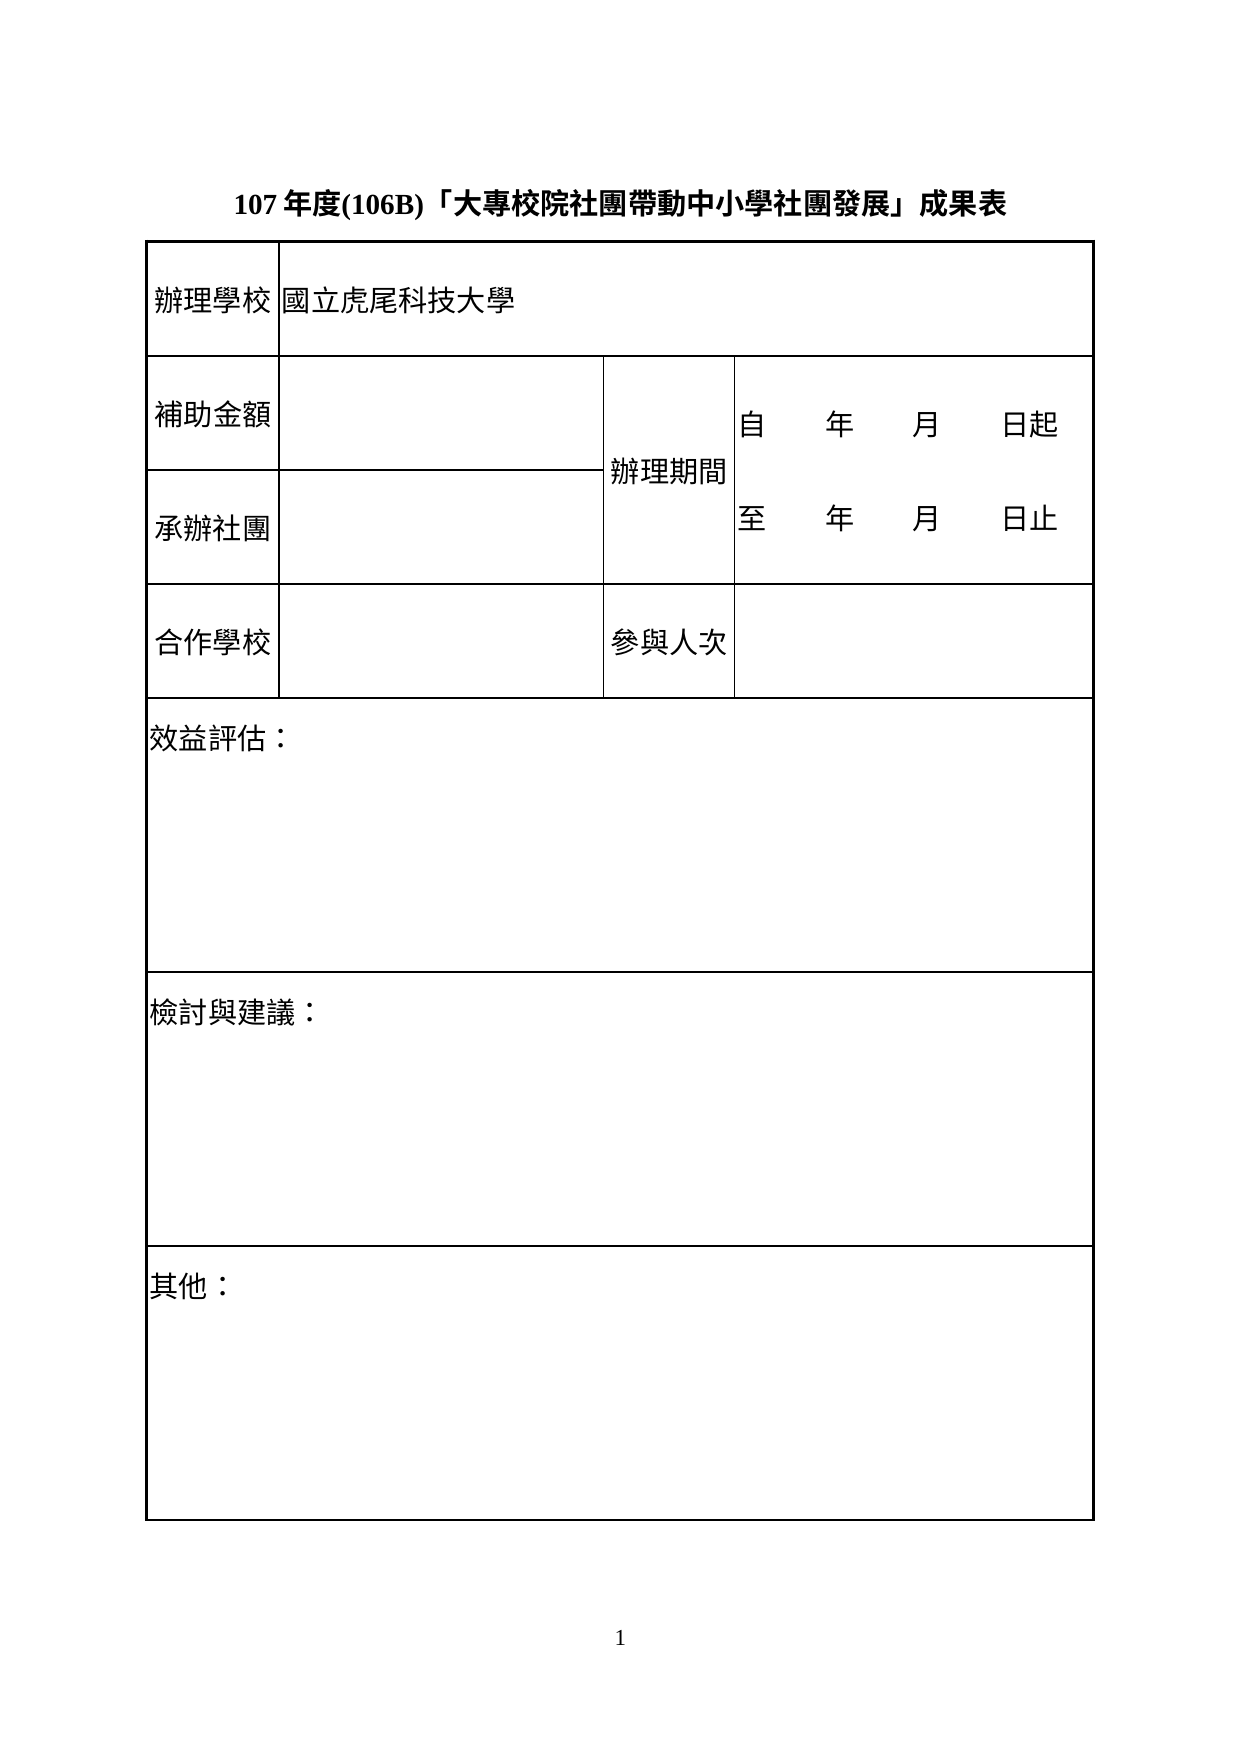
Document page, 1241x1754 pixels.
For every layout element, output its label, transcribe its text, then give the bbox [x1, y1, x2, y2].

table_cell 效益評估： [148, 699, 1092, 971]
table_cell [280, 357, 603, 469]
table_cell [280, 585, 603, 697]
table_cell [735, 585, 1092, 697]
table_cell 承辦社團 [148, 471, 278, 583]
table_cell 補助金額 [148, 357, 278, 469]
table_cell 參與人次 [604, 585, 734, 697]
table_cell [280, 471, 603, 583]
text 107年度(106B)「大專校院社團帶動中小學社團發展」成果表 [150, 164, 1090, 239]
table_cell 合作學校 [148, 585, 278, 697]
table_cell 其他： [148, 1247, 1092, 1519]
table_header 辦理學校 [148, 243, 278, 355]
table_cell 檢討與建議： [148, 973, 1092, 1245]
table_cell 辦理期間 [604, 357, 734, 583]
table_header 國立虎尾科技大學 [280, 243, 1092, 355]
table_cell 自 年 月 日起 至 年 月 日止 [735, 357, 1092, 583]
